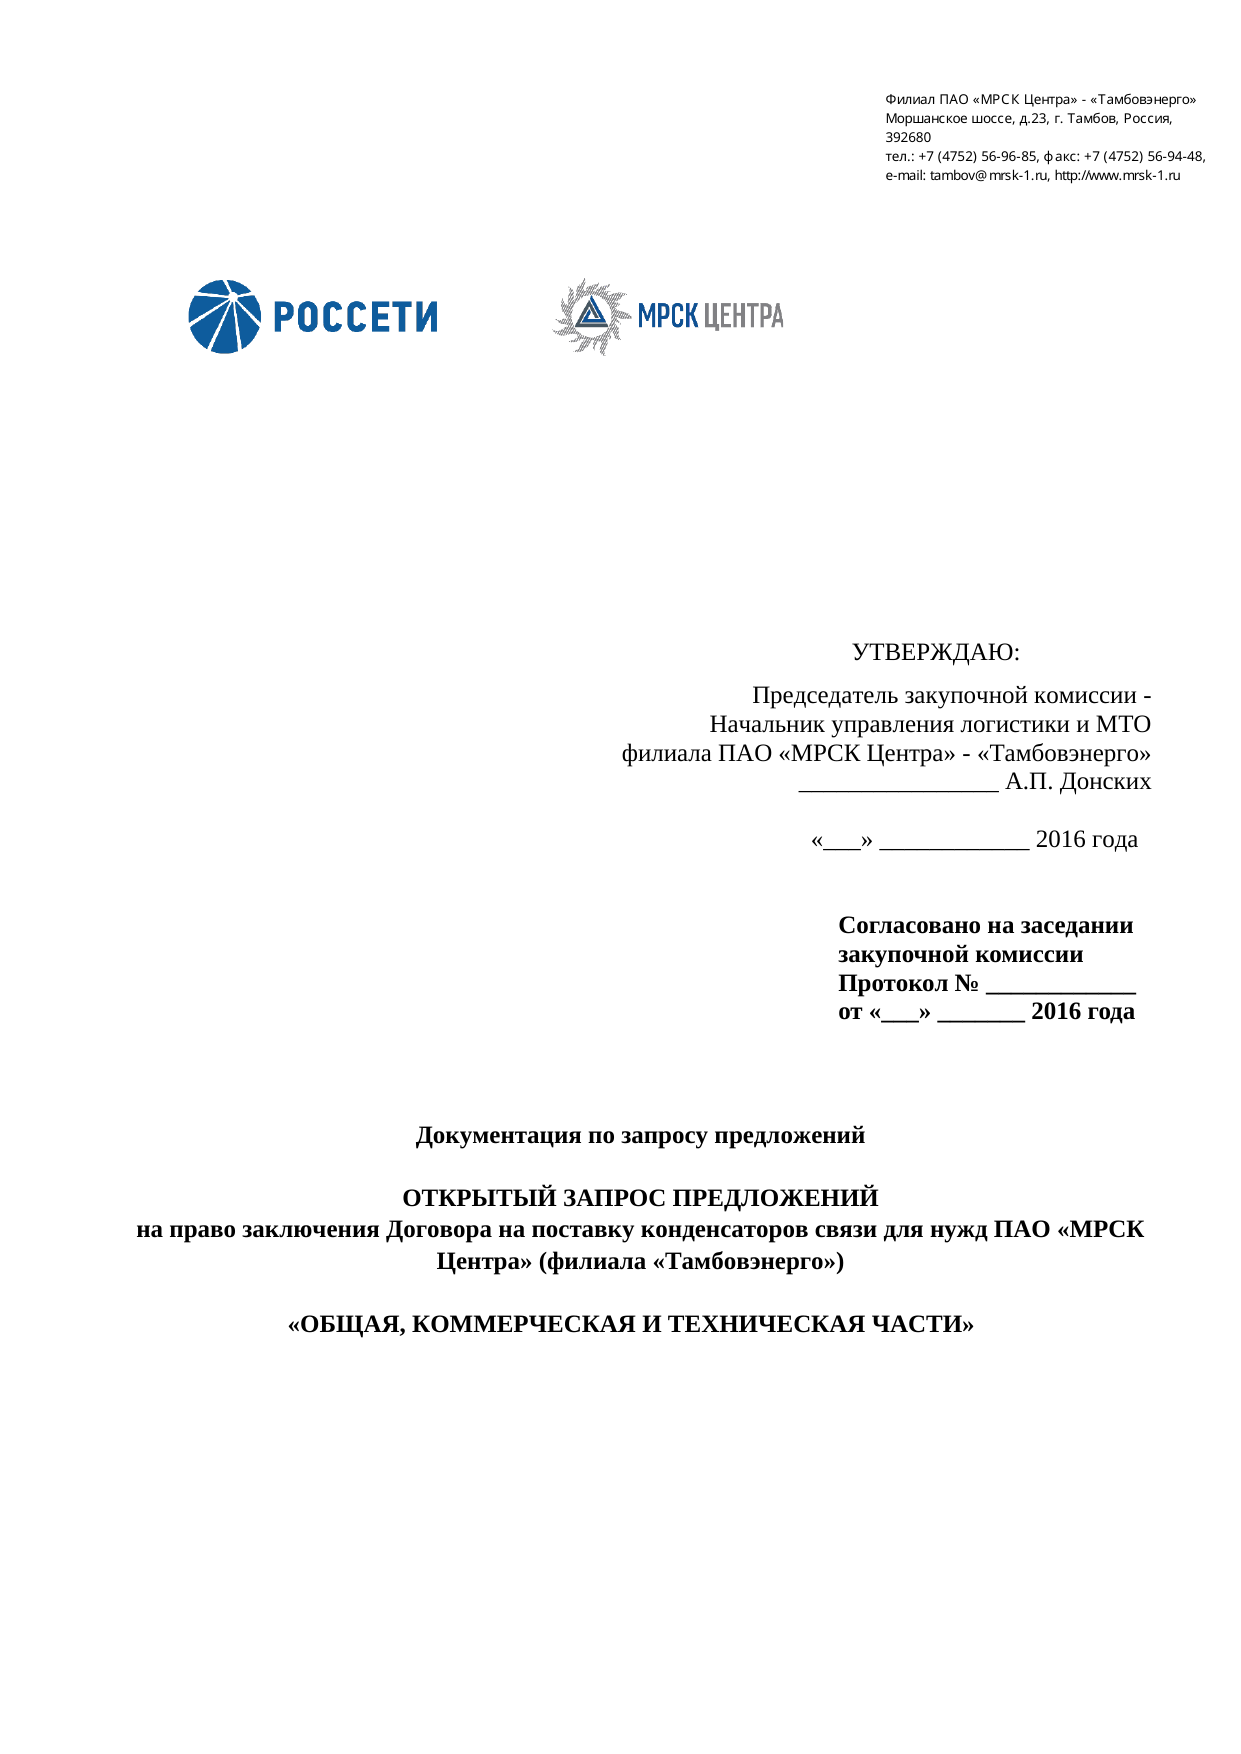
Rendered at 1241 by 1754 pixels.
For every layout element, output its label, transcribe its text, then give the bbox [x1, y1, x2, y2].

text на право заключения Договора на поставку конденсаторов связи для нужд ПАО «МРСК Центра» (филиала «Тамбовэнерго») [129, 1214, 1152, 1275]
text «ОБЩАЯ, КОММЕРЧЕСКАЯ и техническая ЧАСТИ» [73, 1309, 1183, 1338]
text от «___» _______ 2016 года [838, 996, 1152, 1025]
text закупочной комиссии [838, 939, 1152, 968]
text Председатель закупочной комиссии - [129, 680, 1152, 709]
text филиала ПАО «МРСК Центра» - «Тамбовэнерго» [129, 738, 1152, 766]
text ________________ А.П. Донских [129, 766, 1152, 795]
text Начальник управления логистики и МТО [129, 709, 1152, 738]
text Согласовано на заседании [838, 910, 1152, 939]
text Протокол № ____________ [838, 968, 1152, 996]
text УТВЕРЖДАЮ: [720, 637, 1152, 666]
picture [188, 278, 784, 356]
text ОТКРЫТЫЙ ЗАПРОС ПРЕДЛОЖЕНИЙ [129, 1183, 1152, 1212]
text «___» ____________ 2016 года [129, 824, 1152, 853]
text Документация по запросу предложений [129, 1120, 1152, 1148]
